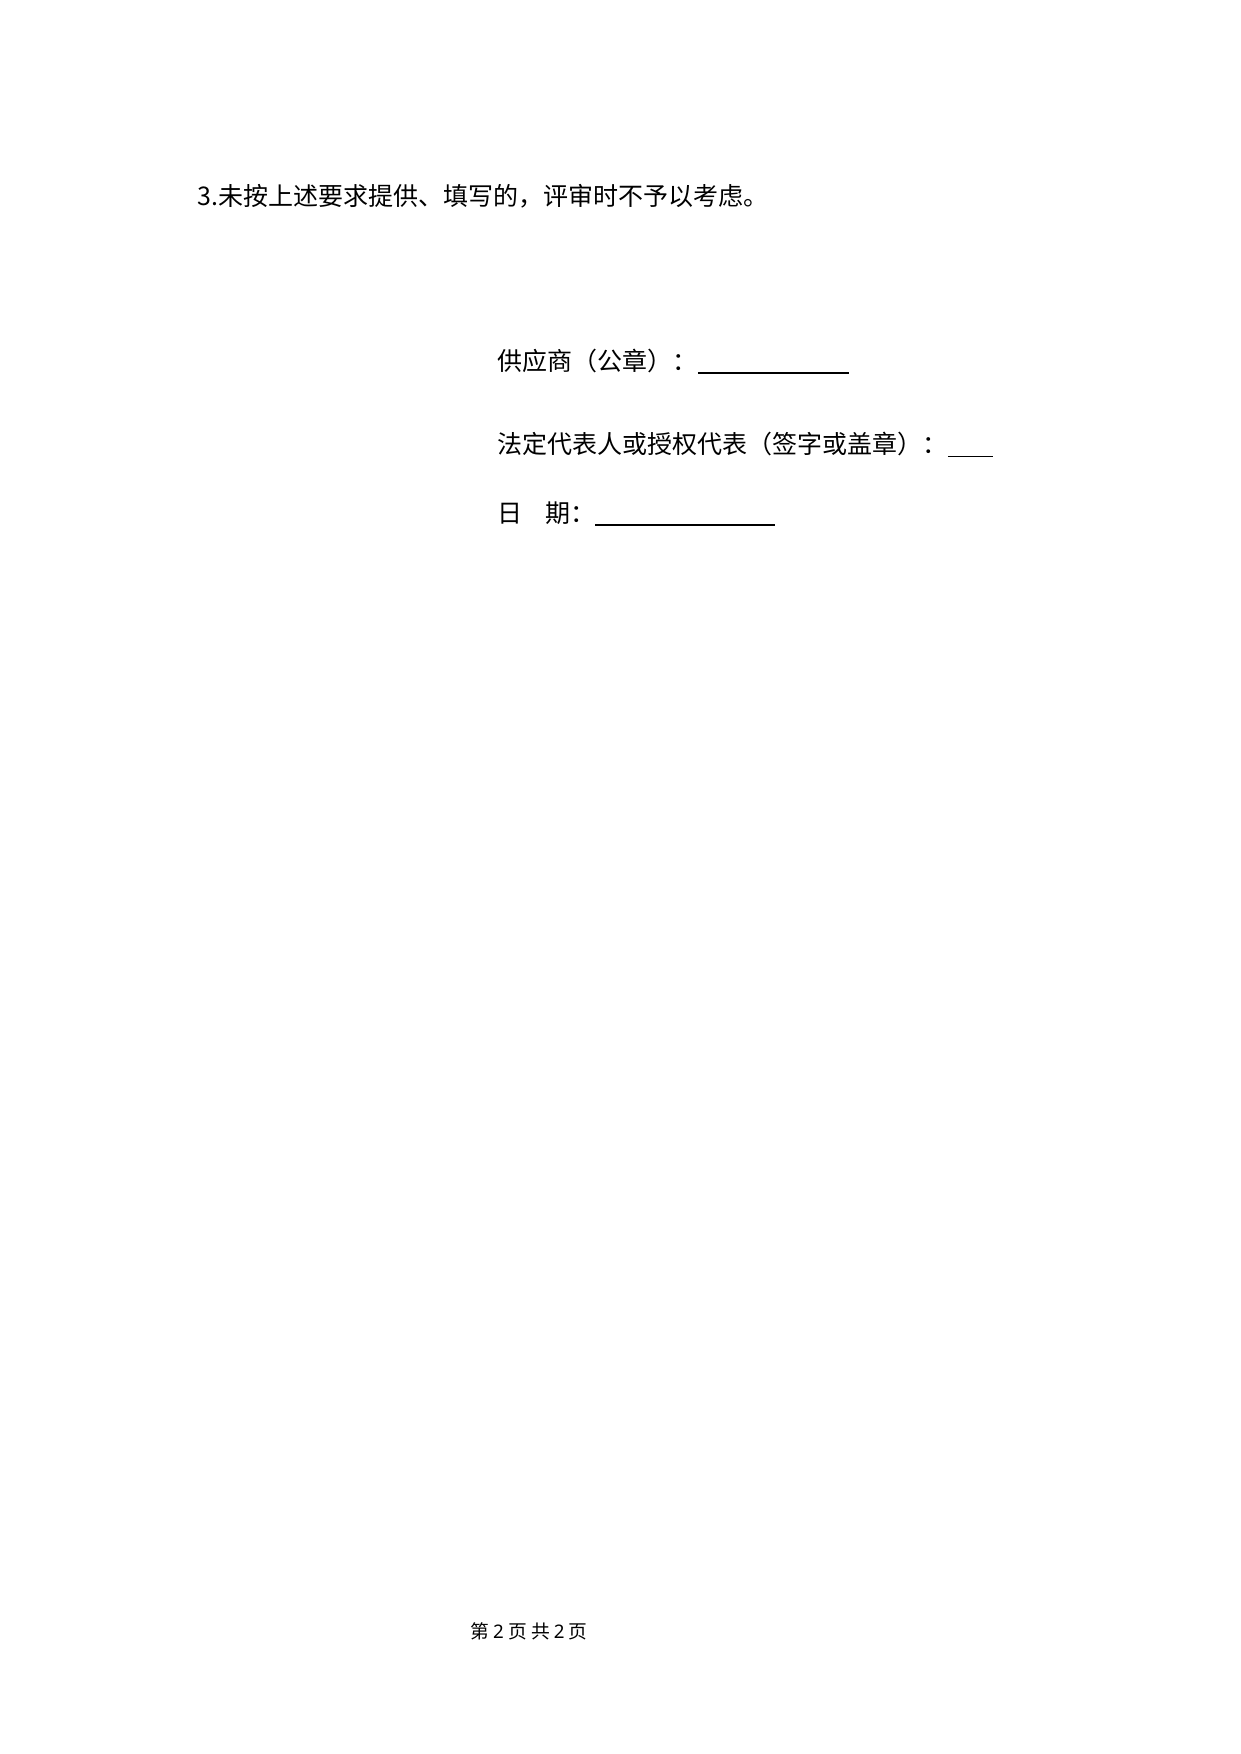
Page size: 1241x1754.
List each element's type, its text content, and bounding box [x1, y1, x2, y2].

text 供应商（公章）： [148, 327, 1093, 392]
text 法定代表人或授权代表（签字或盖章）： [148, 410, 1093, 475]
text 日 期： [148, 493, 1093, 529]
text 3.未按上述要求提供、填写的，评审时不予以考虑。 [148, 162, 1093, 227]
